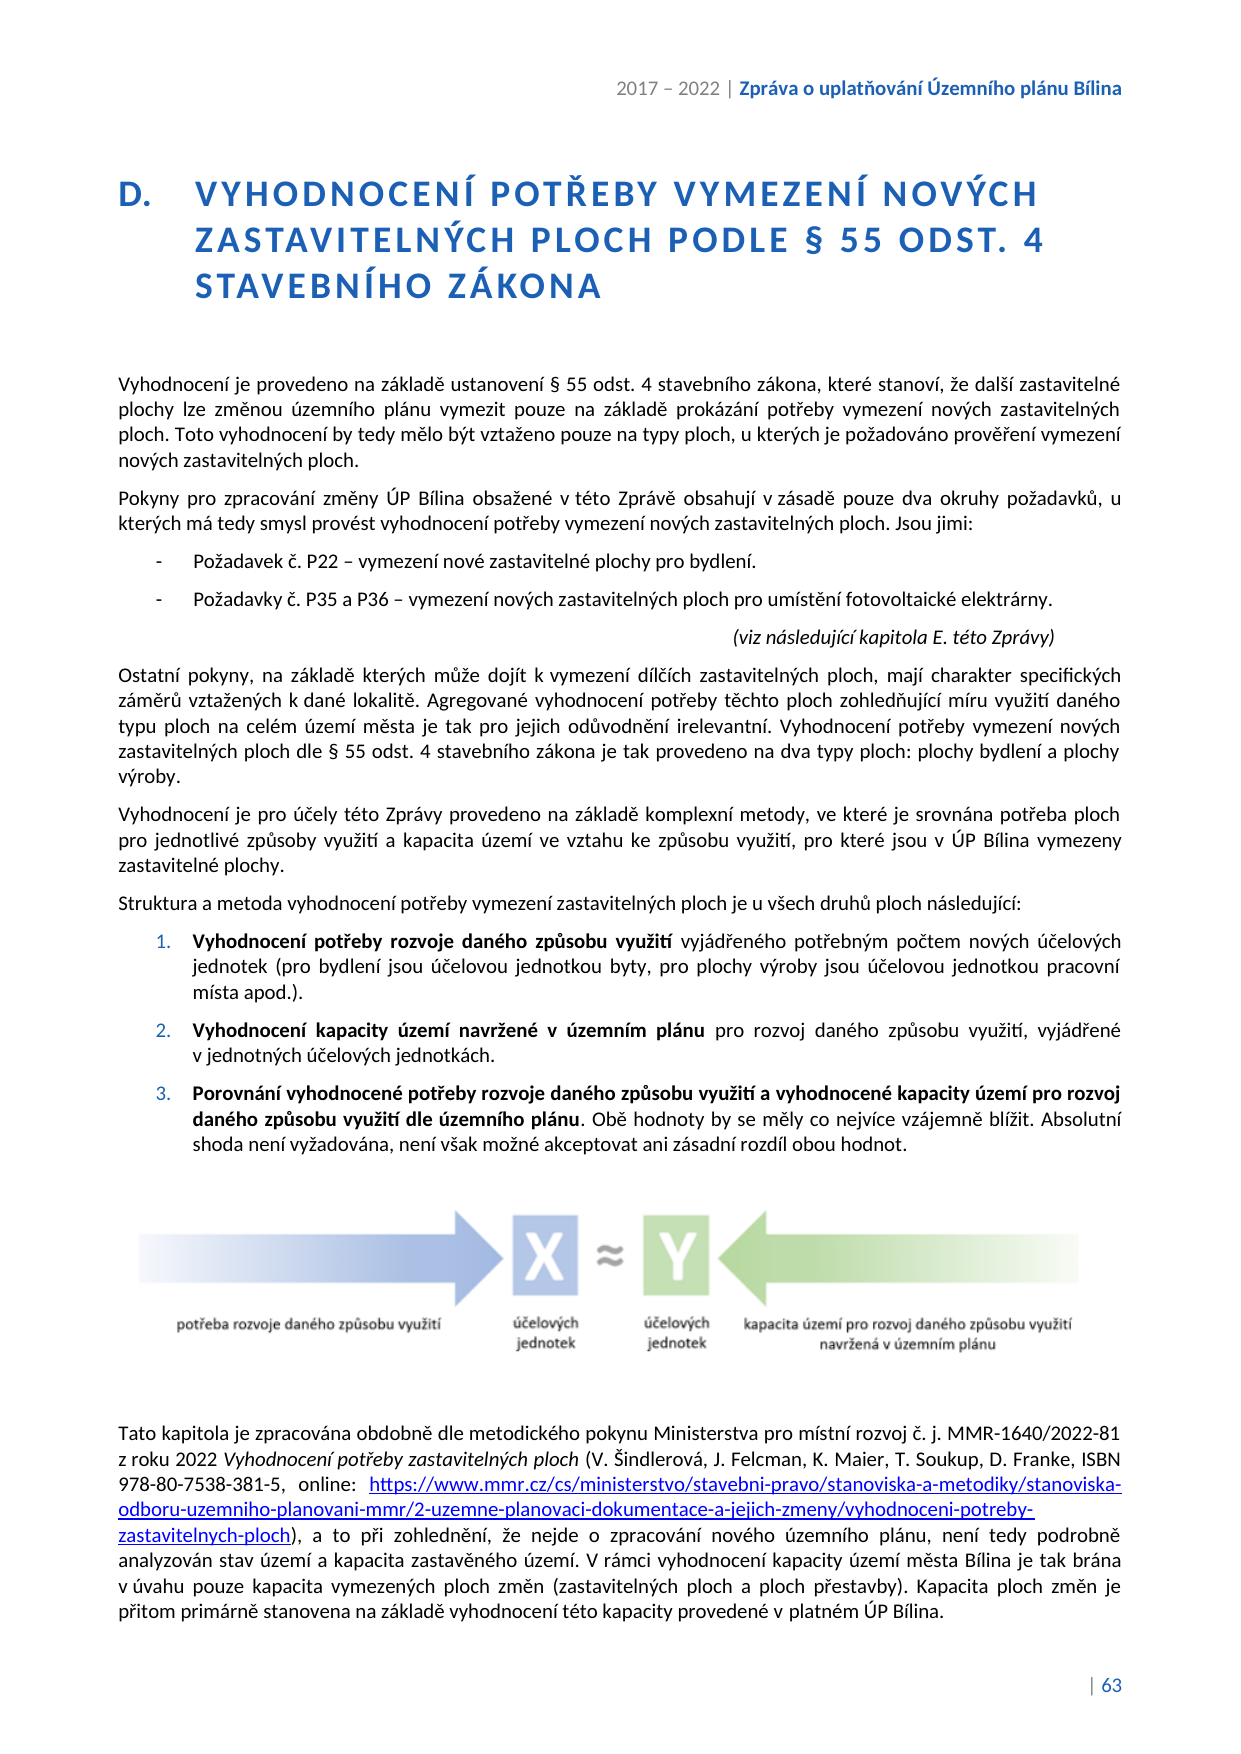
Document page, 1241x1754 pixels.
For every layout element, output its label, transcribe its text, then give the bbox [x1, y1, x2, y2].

text Ostatní pokyny, na základě kterých může dojít k vymezení dílčích zastavitelných ploch, mají charakter specifických záměrů vztažených k dané lokalitě. Agregované vyhodnocení potřeby těchto ploch zohledňující míru využití daného typu ploch na celém území města je tak pro jejich odůvodnění irelevantní. Vyhodnocení potřeby vymezení nových zastavitelných ploch dle § 55 odst. 4 stavebního zákona je tak provedeno na dva typy ploch: plochy bydlení a plochy výroby. [118, 662, 1122, 789]
list Vyhodnocení kapacity území navržené v územním plánu pro rozvoj daného způsobu využití, vyjádřené v jednotných účelových jednotkách. [155, 1017, 1122, 1068]
list (viz následující kapitola E. této Zprávy) [656, 624, 1122, 649]
list Požadavky č. P35 a P36 – vymezení nových zastavitelných ploch pro umístění fotovoltaické elektrárny. [156, 586, 1122, 612]
text Vyhodnocení je pro účely této Zprávy provedeno na základě komplexní metody, ve které je srovnána potřeba ploch pro jednotlivé způsoby využití a kapacita území ve vztahu ke způsobu využití, pro které jsou v ÚP Bílina vymezeny zastavitelné plochy. [118, 802, 1122, 878]
text Vyhodnocení je provedeno na základě ustanovení § 55 odst. 4 stavebního zákona, které stanoví, že další zastavitelné plochy lze změnou územního plánu vymezit pouze na základě prokázání potřeby vymezení nových zastavitelných ploch. Toto vyhodnocení by tedy mělo být vztaženo pouze na typy ploch, u kterých je požadováno prověření vymezení nových zastavitelných ploch. [118, 371, 1122, 472]
text Pokyny pro zpracování změny ÚP Bílina obsažené v této Zprávě obsahují v zásadě pouze dva okruhy požadavků, u kterých má tedy smysl provést vyhodnocení potřeby vymezení nových zastavitelných ploch. Jsou jimi: [118, 485, 1122, 536]
subtitle VYHODNOCENÍ POTŘEBY VYMEZENÍ NOVÝCH ZASTAVITELNÝCH PLOCH PODLE § 55 ODST. 4 STAVEBNÍHO ZÁKONA [118, 170, 1122, 308]
picture [130, 1186, 1120, 1370]
list Vyhodnocení potřeby rozvoje daného způsobu využití vyjádřeného potřebným počtem nových účelových jednotek (pro bydlení jsou účelovou jednotkou byty, pro plochy výroby jsou účelovou jednotkou pracovní místa apod.). [155, 928, 1122, 1004]
text Struktura a metoda vyhodnocení potřeby vymezení zastavitelných ploch je u všech druhů ploch následující: [118, 890, 1122, 916]
list Porovnání vyhodnocené potřeby rozvoje daného způsobu využití a vyhodnocené kapacity území pro rozvoj daného způsobu využití dle územního plánu. Obě hodnoty by se měly co nejvíce vzájemně blížit. Absolutní shoda není vyžadována, není však možné akceptovat ani zásadní rozdíl obou hodnot. [155, 1080, 1122, 1157]
list Požadavek č. P22 – vymezení nové zastavitelné plochy pro bydlení. [156, 548, 1122, 574]
text Tato kapitola je zpracována obdobně dle metodického pokynu Ministerstva pro místní rozvoj č. j. MMR-1640/2022-81 z roku 2022 Vyhodnocení potřeby zastavitelných ploch (V. Šindlerová, J. Felcman, K. Maier, T. Soukup, D. Franke, ISBN 978-80-7538-381-5, online: https://www.mmr.cz/cs/ministerstvo/stavebni-pravo/stanoviska-a-metodiky/stanoviska-odboru-uzemniho-planovani-mmr/2-uzemne-planovaci-dokumentace-a-jejich-zmeny/vyhodnoceni-potreby-zastavitelnych-ploch), a to při zohlednění, že nejde o zpracování nového územního plánu, není tedy podrobně analyzován stav území a kapacita zastavěného území. V rámci vyhodnocení kapacity území města Bílina je tak brána v úvahu pouze kapacita vymezených ploch změn (zastavitelných ploch a ploch přestavby). Kapacita ploch změn je přitom primárně stanovena na základě vyhodnocení této kapacity provedené v platném ÚP Bílina. [118, 1420, 1122, 1624]
